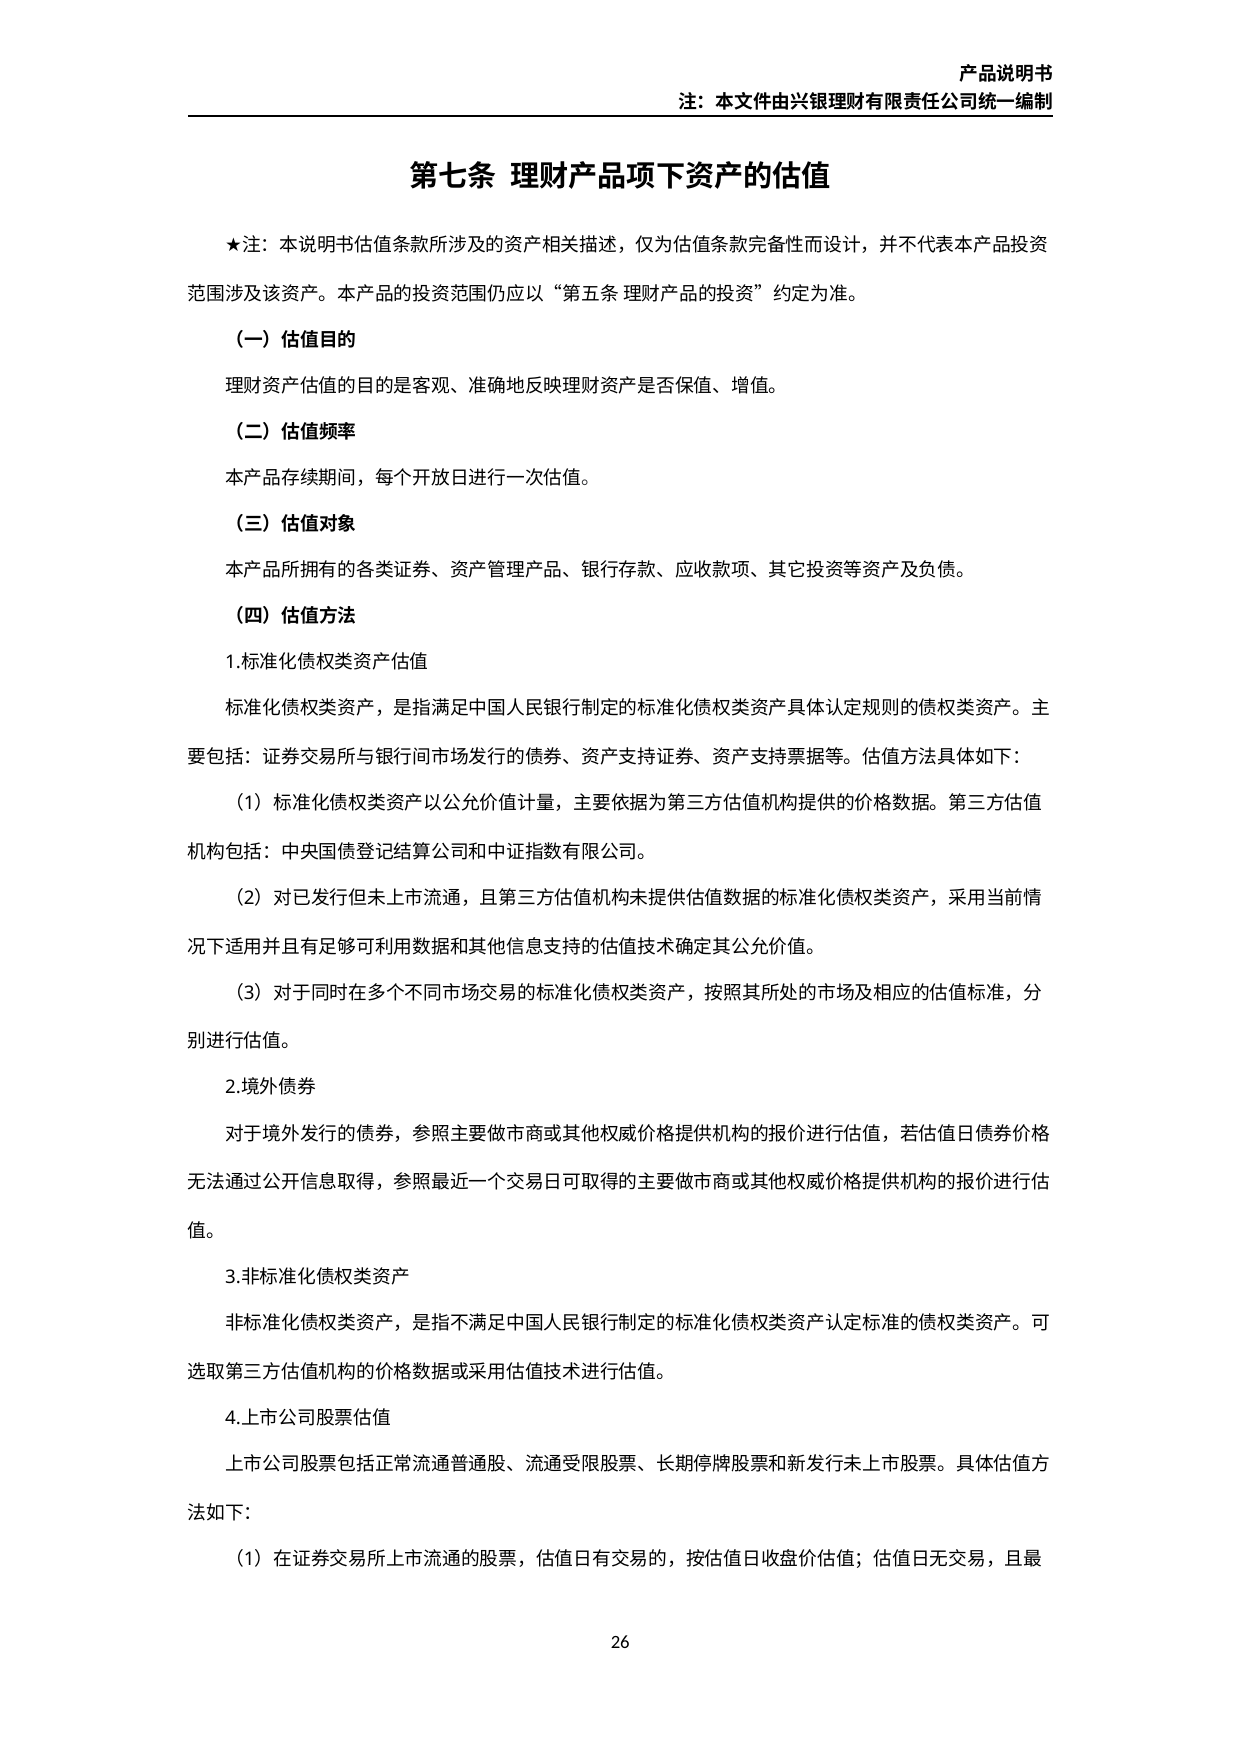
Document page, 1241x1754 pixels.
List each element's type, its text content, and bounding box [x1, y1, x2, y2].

text 上市公司股票包括正常流通普通股、流通受限股票、长期停牌股票和新发行未上市股票。具体估值方法如下： [187, 1446, 1053, 1527]
text （二）估值频率 [187, 414, 1053, 447]
text 标准化债权类资产，是指满足中国人民银行制定的标准化债权类资产具体认定规则的债权类资产。主要包括：证券交易所与银行间市场发行的债券、资产支持证券、资产支持票据等。估值方法具体如下： [187, 690, 1053, 772]
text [187, 1541, 1053, 1573]
text 2.境外债券 [187, 1069, 1053, 1102]
text （三）估值对象 [187, 506, 1053, 539]
text 本产品所拥有的各类证券、资产管理产品、银行存款、应收款项、其它投资等资产及负债。 [187, 552, 1053, 585]
text 1.标准化债权类资产估值 [187, 644, 1053, 677]
text 本产品存续期间，每个开放日进行一次估值。 [187, 460, 1053, 493]
text （1）标准化债权类资产以公允价值计量，主要依据为第三方估值机构提供的价格数据。第三方估值机构包括：中央国债登记结算公司和中证指数有限公司。 [187, 785, 1053, 866]
subtitle 第七条 理财产品项下资产的估值 [187, 141, 1053, 206]
text ★注：本说明书估值条款所涉及的资产相关描述，仅为估值条款完备性而设计，并不代表本产品投资范围涉及该资产。本产品的投资范围仍应以“第五条 理财产品的投资”约定为准。 [187, 227, 1053, 308]
text （2）对已发行但未上市流通，且第三方估值机构未提供估值数据的标准化债权类资产，采用当前情况下适用并且有足够可利用数据和其他信息支持的估值技术确定其公允价值。 [187, 880, 1053, 961]
text （一）估值目的 [187, 322, 1053, 354]
text 3.非标准化债权类资产 [187, 1259, 1053, 1292]
text 理财资产估值的目的是客观、准确地反映理财资产是否保值、增值。 [187, 368, 1053, 401]
text （四）估值方法 [187, 598, 1053, 631]
text 对于境外发行的债券，参照主要做市商或其他权威价格提供机构的报价进行估值，若估值日债券价格无法通过公开信息取得，参照最近一个交易日可取得的主要做市商或其他权威价格提供机构的报价进行估值。 [187, 1116, 1053, 1246]
text （3）对于同时在多个不同市场交易的标准化债权类资产，按照其所处的市场及相应的估值标准，分别进行估值。 [187, 975, 1053, 1056]
text 4.上市公司股票估值 [187, 1400, 1053, 1432]
text 非标准化债权类资产，是指不满足中国人民银行制定的标准化债权类资产认定标准的债权类资产。可选取第三方估值机构的价格数据或采用估值技术进行估值。 [187, 1305, 1053, 1386]
